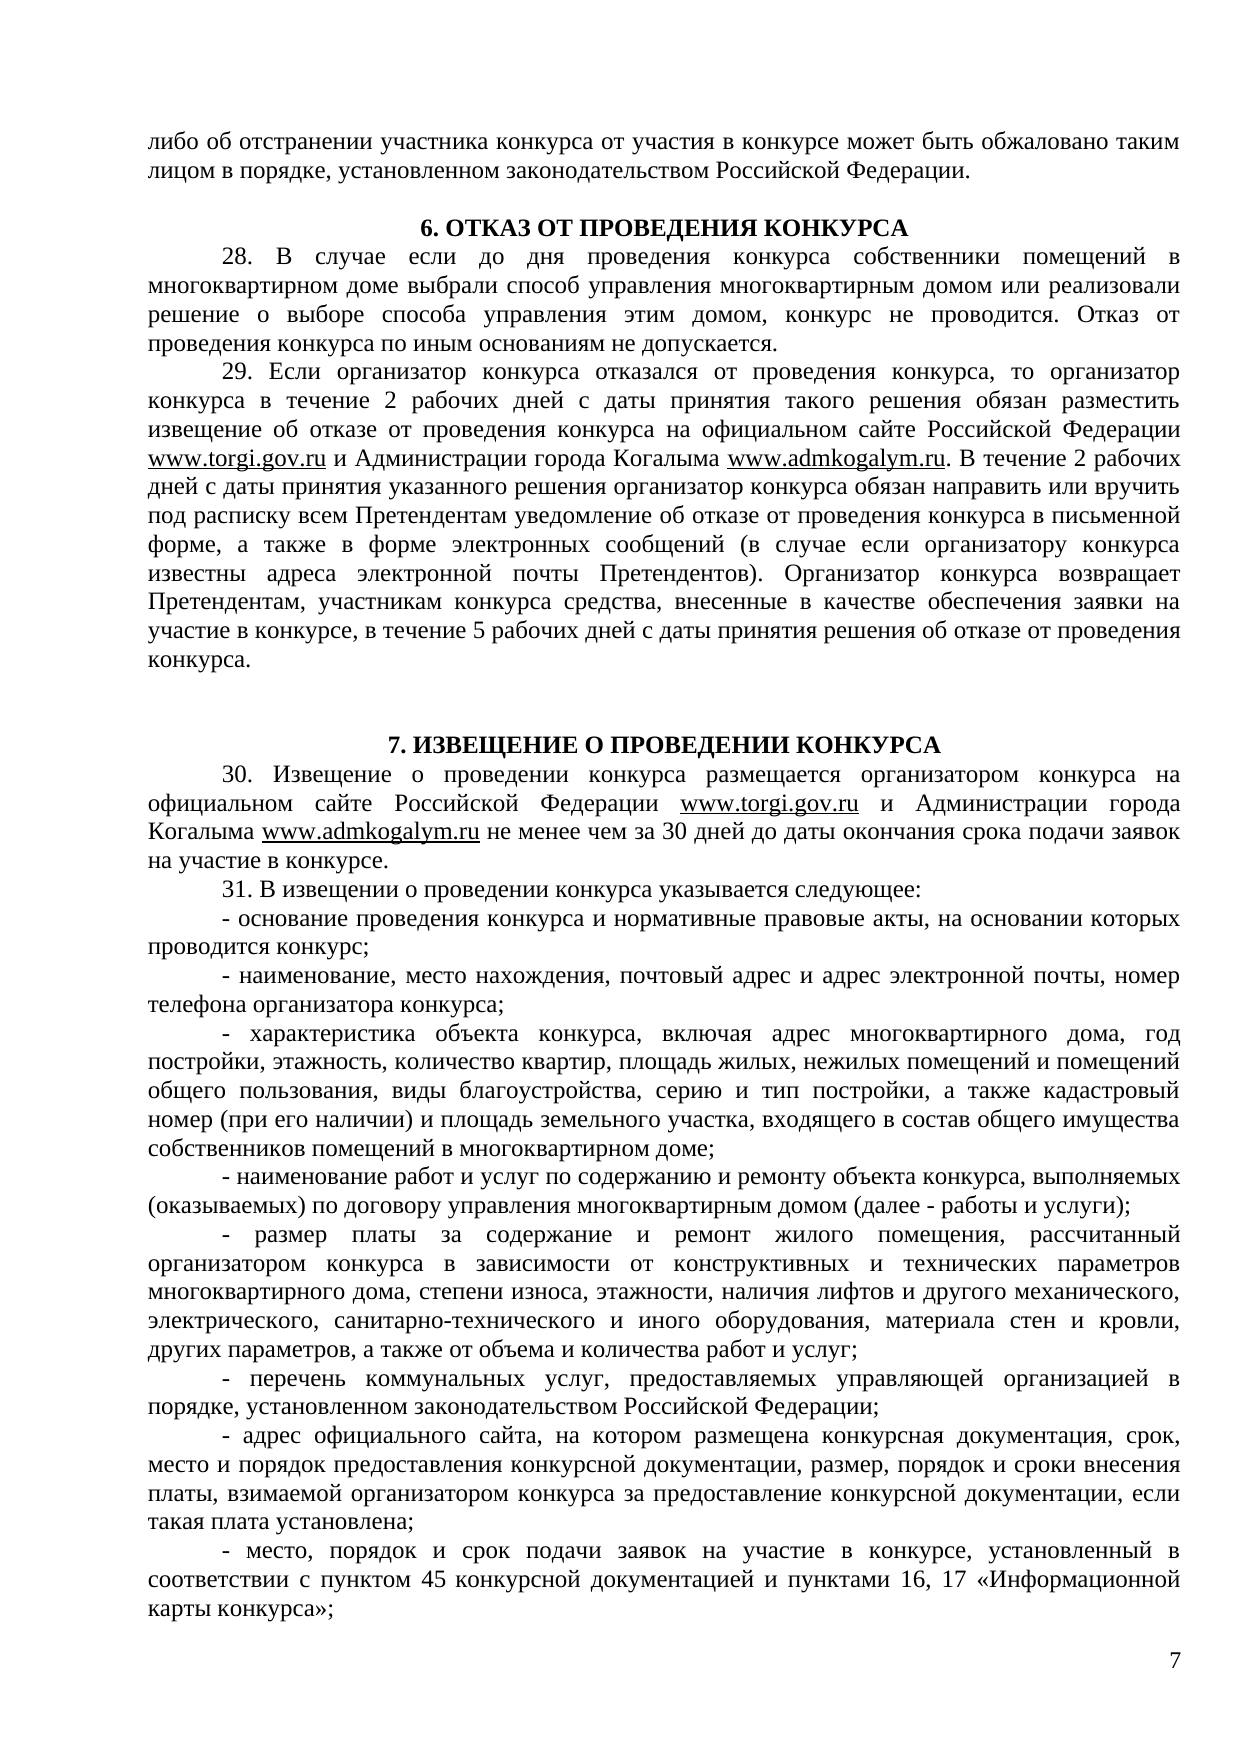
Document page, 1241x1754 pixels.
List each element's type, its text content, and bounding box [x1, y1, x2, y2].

text - наименование работ и услуг по содержанию и ремонту объекта конкурса, выполняемых (оказываемых) по договору управления многоквартирным домом (далее - работы и услуги); [148, 1161, 1181, 1219]
text 29. Если организатор конкурса отказался от проведения конкурса, то организатор конкурса в течение 2 рабочих дней с даты принятия такого решения обязан разместить извещение об отказе от проведения конкурса на официальном сайте Российской Федерации www.torgi.gov.ru и Администрации города Когалыма www.admkogalym.ru. В течение 2 рабочих дней с даты принятия указанного решения организатор конкурса обязан направить или вручить под расписку всем Претендентам уведомление об отказе от проведения конкурса в письменной форме, а также в форме электронных сообщений (в случае если организатору конкурса известны адреса электронной почты Претендентов). Организатор конкурса возвращает Претендентам, участникам конкурса средства, внесенные в качестве обеспечения заявки на участие в конкурсе, в течение 5 рабочих дней с даты принятия решения об отказе от проведения конкурса. [148, 356, 1181, 673]
text - место, порядок и срок подачи заявок на участие в конкурсе, установленный в соответствии с пунктом 45 конкурсной документацией и пунктами 16, 17 «Информационной карты конкурса»; [148, 1535, 1181, 1621]
text 30. Извещение о проведении конкурса размещается организатором конкурса на официальном сайте Российской Федерации www.torgi.gov.ru и Администрации города Когалыма www.admkogalym.ru не менее чем за 30 дней до даты окончания срока подачи заявок на участие в конкурсе. [148, 759, 1181, 874]
text 7. ИЗВЕЩЕНИЕ О ПРОВЕДЕНИИ КОНКУРСА [148, 730, 1181, 759]
text 28. В случае если до дня проведения конкурса собственники помещений в многоквартирном доме выбрали способ управления многоквартирным домом или реализовали решение о выборе способа управления этим домом, конкурс не проводится. Отказ от проведения конкурса по иным основаниям не допускается. [148, 241, 1181, 356]
text 31. В извещении о проведении конкурса указывается следующее: [148, 874, 1181, 903]
text - основание проведения конкурса и нормативные правовые акты, на основании которых проводится конкурс; [148, 903, 1181, 960]
text - адрес официального сайта, на котором размещена конкурсная документация, срок, место и порядок предоставления конкурсной документации, размер, порядок и сроки внесения платы, взимаемой организатором конкурса за предоставление конкурсной документации, если такая плата установлена; [148, 1420, 1181, 1535]
text - характеристика объекта конкурса, включая адрес многоквартирного дома, год постройки, этажность, количество квартир, площадь жилых, нежилых помещений и помещений общего пользования, виды благоустройства, серию и тип постройки, а также кадастровый номер (при его наличии) и площадь земельного участка, входящего в состав общего имущества собственников помещений в многоквартирном доме; [148, 1018, 1181, 1161]
text - наименование, место нахождения, почтовый адрес и адрес электронной почты, номер телефона организатора конкурса; [148, 960, 1181, 1018]
text 6. ОТКАЗ ОТ ПРОВЕДЕНИЯ КОНКУРСА [148, 213, 1181, 241]
text - перечень коммунальных услуг, предоставляемых управляющей организацией в порядке, установленном законодательством Российской Федерации; [148, 1363, 1181, 1420]
text - размер платы за содержание и ремонт жилого помещения, рассчитанный организатором конкурса в зависимости от конструктивных и технических параметров многоквартирного дома, степени износа, этажности, наличия лифтов и другого механического, электрического, санитарно-технического и иного оборудования, материала стен и кровли, других параметров, а также от объема и количества работ и услуг; [148, 1219, 1181, 1363]
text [148, 126, 1181, 184]
